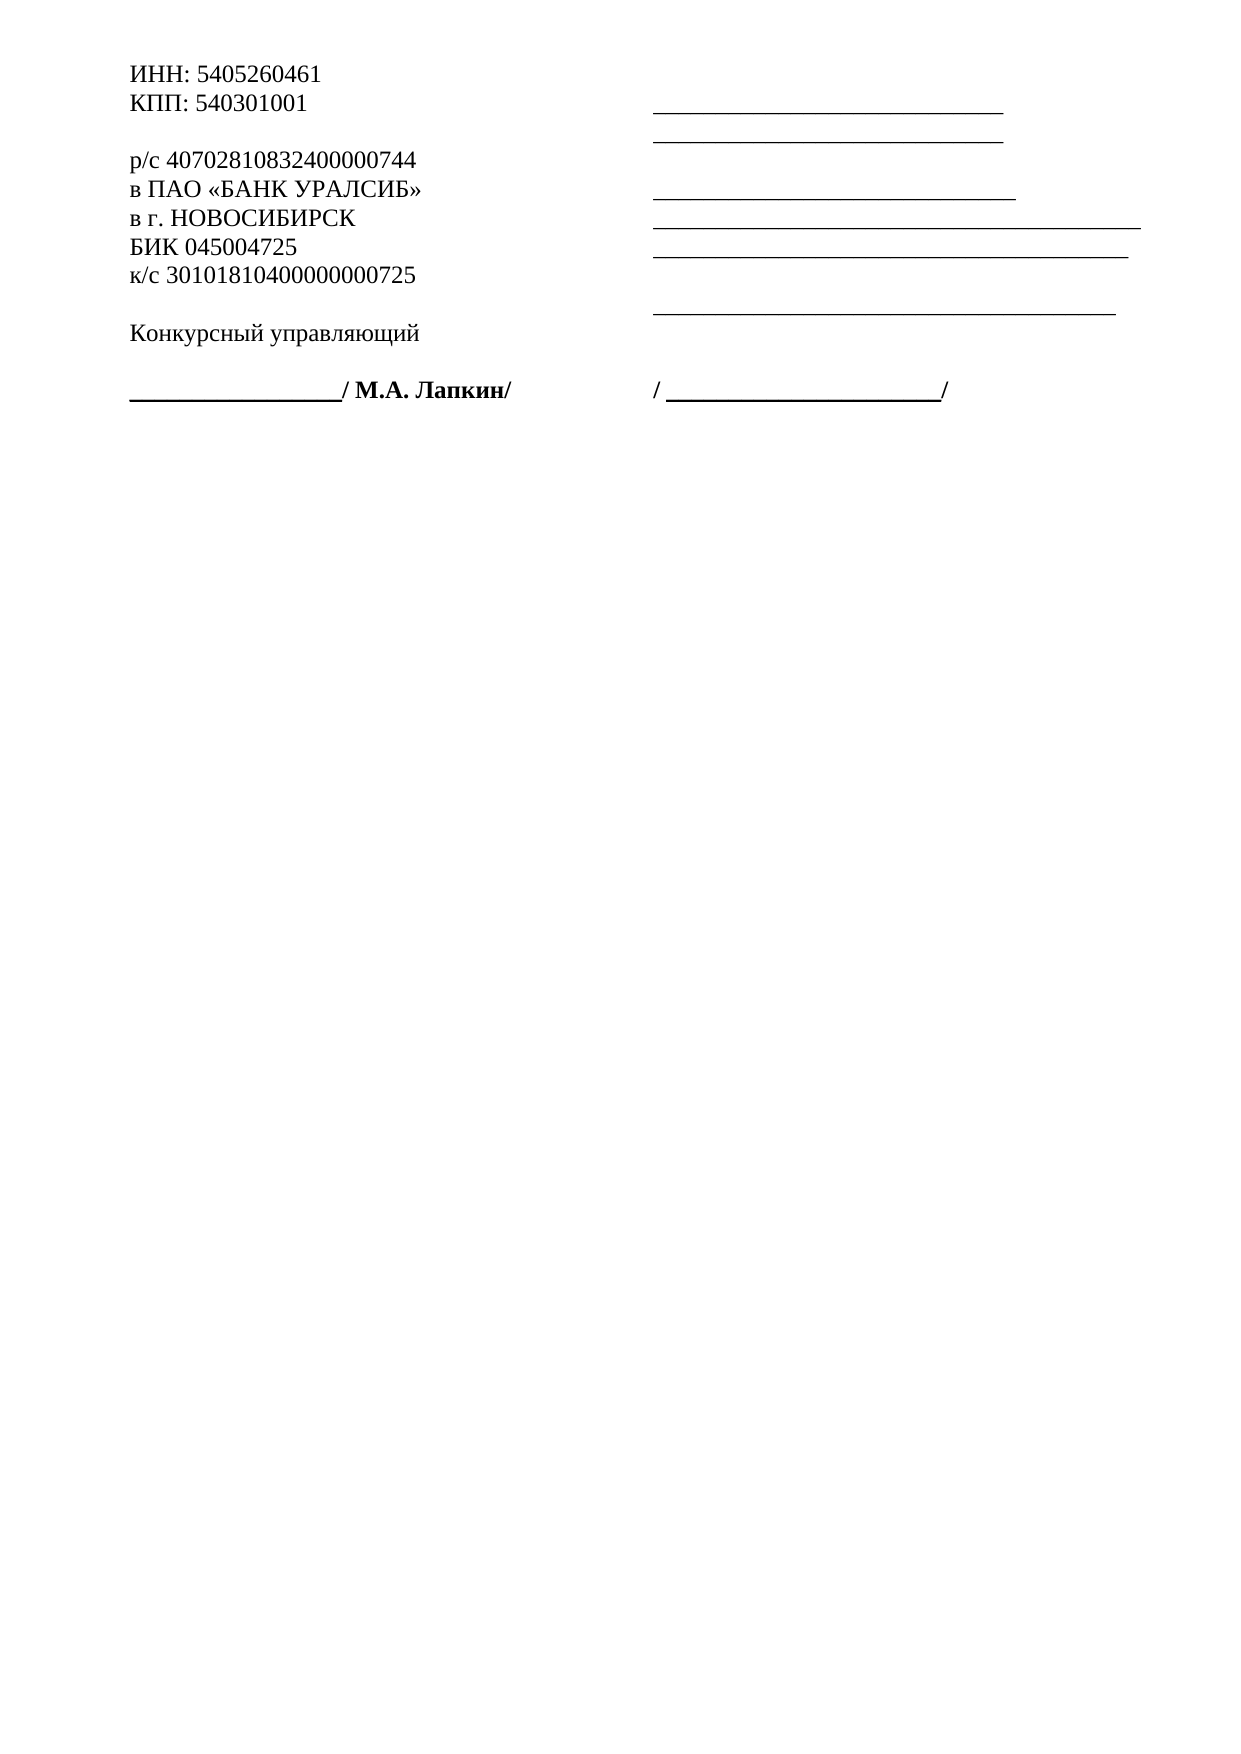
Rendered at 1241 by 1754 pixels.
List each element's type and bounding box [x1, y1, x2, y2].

table_header [118, 59, 642, 404]
table_header [642, 59, 1166, 404]
